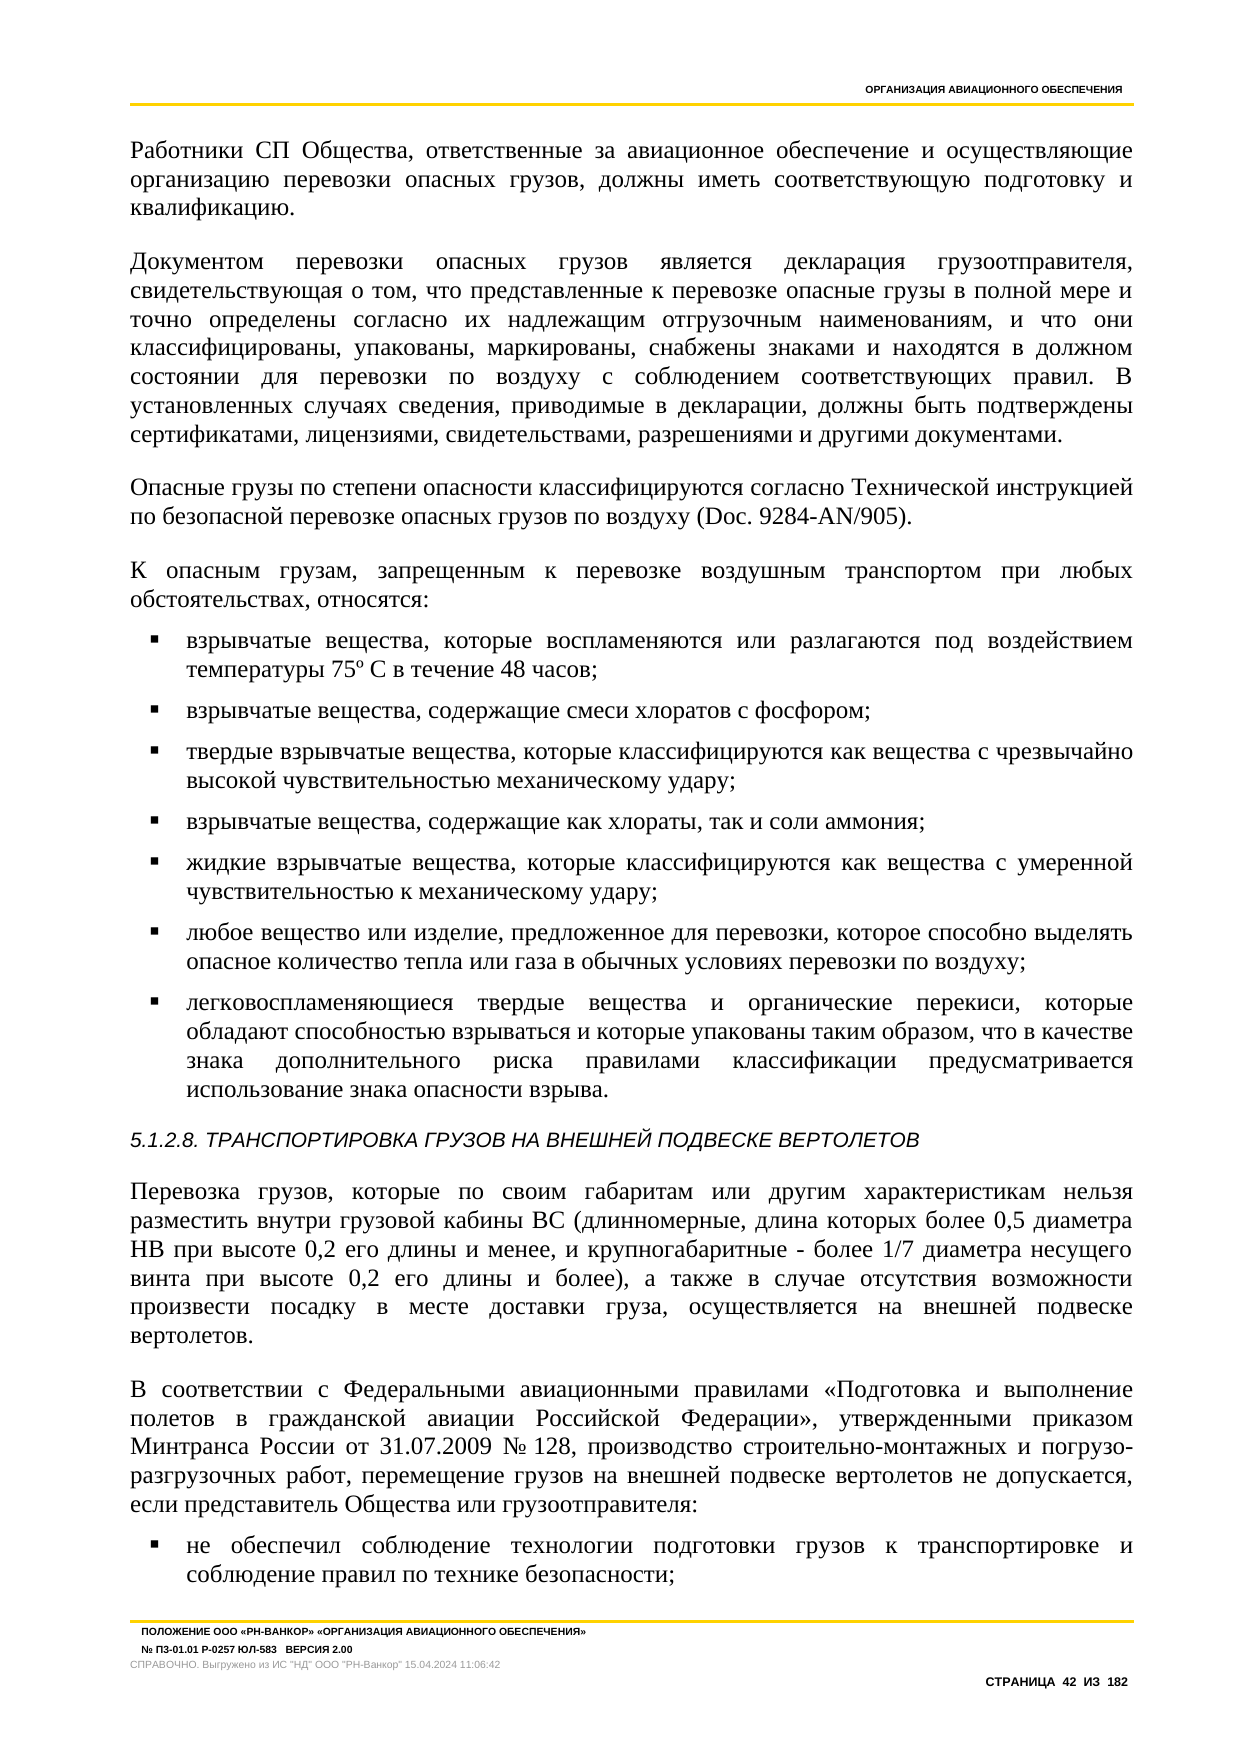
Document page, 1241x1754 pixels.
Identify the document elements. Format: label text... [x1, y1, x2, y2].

list не обеспечил соблюдение технологии подготовки грузов к транспортировке и соблюдение правил по технике безопасности; [149, 1530, 1134, 1588]
text Документом перевозки опасных грузов является декларация грузоотправителя, свидетельствующая о том, что представленные к перевозке опасные грузы в полной мере и точно определены согласно их надлежащим отгрузочным наименованиям, и что они классифицированы, упакованы, маркированы, снабжены знаками и находятся в должном состоянии для перевозки по воздуху с соблюдением соответствующих правил. В установленных случаях сведения, приводимые в декларации, должны быть подтверждены сертификатами, лицензиями, свидетельствами, разрешениями и другими документами. [130, 246, 1134, 447]
text Перевозка грузов, которые по своим габаритам или другим характеристикам нельзя разместить внутри грузовой кабины ВС (длинномерные, длина которых более 0,5 диаметра НВ при высоте 0,2 его длины и менее, и крупногабаритные - более 1/7 диаметра несущего винта при высоте 0,2 его длины и более), а также в случае отсутствия возможности произвести посадку в месте доставки груза, осуществляется на внешней подвеске вертолетов. [130, 1176, 1134, 1349]
text В соответствии с Федеральными авиационными правилами «Подготовка и выполнение полетов в гражданской авиации Российской Федерации», утвержденными приказом Минтранса России от 31.07.2009 № 128, производство строительно-монтажных и погрузо-разгрузочных работ, перемещение грузов на внешней подвеске вертолетов не допускается, если представитель Общества или грузоотправителя: [130, 1374, 1134, 1518]
list жидкие взрывчатые вещества, которые классифицируются как вещества с умеренной чувствительностью к механическому удару; [149, 847, 1134, 905]
text К опасным грузам, запрещенным к перевозке воздушным транспортом при любых обстоятельствах, относятся: [130, 555, 1134, 612]
list твердые взрывчатые вещества, которые классифицируются как вещества с чрезвычайно высокой чувствительностью механическому удару; [149, 736, 1134, 794]
text Опасные грузы по степени опасности классифицируются согласно Технической инструкцией по безопасной перевозке опасных грузов по воздуху (Doc. 9284-AN/905). [130, 472, 1134, 530]
list взрывчатые вещества, которые воспламеняются или разлагаются под воздействием температуры 75º C в течение 48 часов; [149, 625, 1134, 682]
text Работники СП Общества, ответственные за авиационное обеспечение и осуществляющие организацию перевозки опасных грузов, должны иметь соответствующую подготовку и квалификацию. [130, 135, 1134, 221]
list легковоспламеняющиеся твердые вещества и органические перекиси, которые обладают способностью взрываться и которые упакованы таким образом, что в качестве знака дополнительного риска правилами классификации предусматривается использование знака опасности взрыва. [149, 987, 1134, 1102]
list взрывчатые вещества, содержащие как хлораты, так и соли аммония; [149, 806, 1134, 835]
list взрывчатые вещества, содержащие смеси хлоратов с фосфором; [149, 695, 1134, 724]
subtitle ТРАНСПОРТИРОВКА ГРУЗОВ НА ВНЕШНЕЙ ПОДВЕСКЕ ВЕРТОЛЕТОВ [130, 1127, 1134, 1151]
list любое вещество или изделие, предложенное для перевозки, которое способно выделять опасное количество тепла или газа в обычных условиях перевозки по воздуху; [149, 917, 1134, 975]
